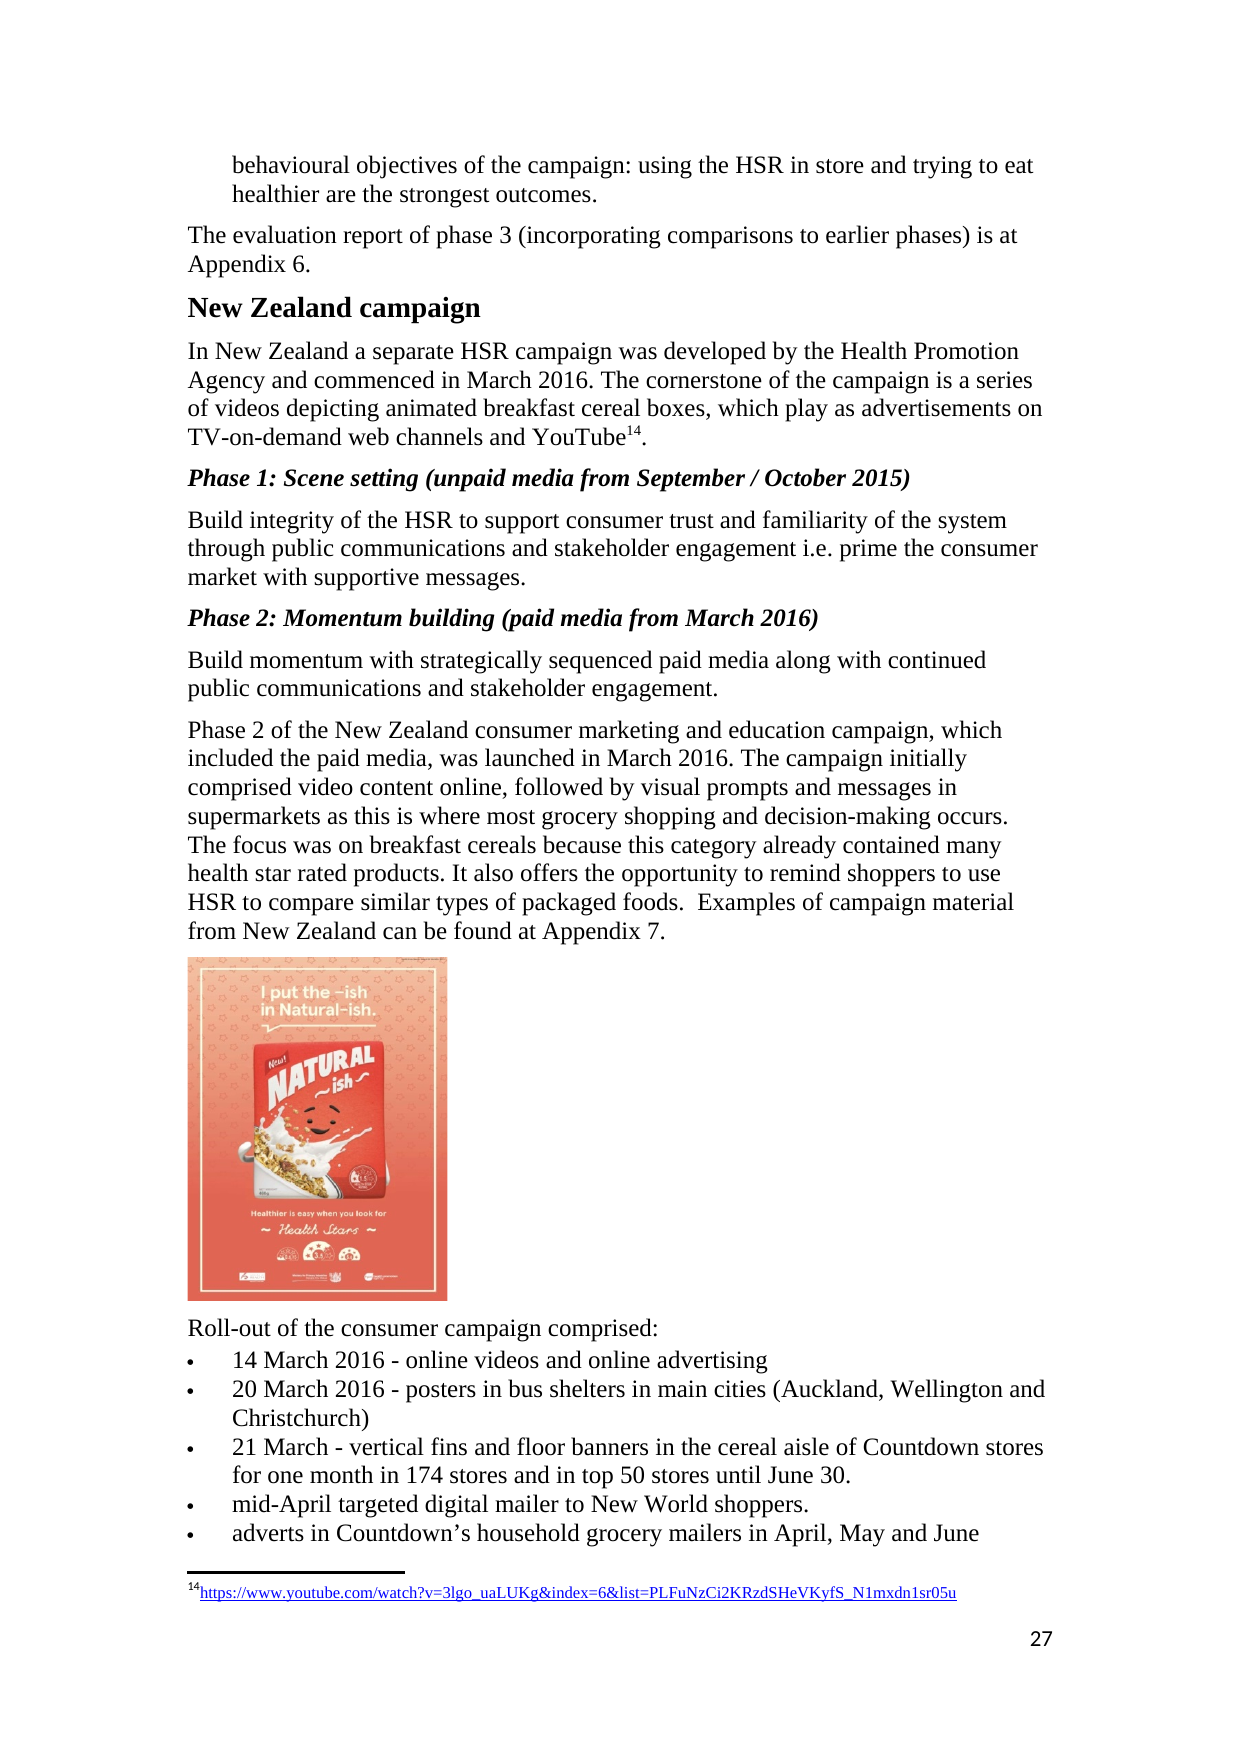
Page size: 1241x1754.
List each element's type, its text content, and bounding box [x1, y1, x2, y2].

list adverts in Countdown’s household grocery mailers in April, May and June [187, 1518, 1053, 1547]
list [187, 150, 1053, 207]
text Build integrity of the HSR to support consumer trust and familiarity of the system through public communications and stakeholder engagement i.e. prime the consumer market with supportive messages. [187, 505, 1053, 591]
subtitle Phase 2: Momentum building (paid media from March 2016) [187, 603, 1053, 632]
picture [187, 957, 448, 1301]
text Build momentum with strategically sequenced paid media along with continued public communications and stakeholder engagement. [187, 645, 1053, 702]
text Roll-out of the consumer campaign comprised: [187, 1313, 1053, 1341]
subtitle Phase 1: Scene setting (unpaid media from September / October 2015) [187, 463, 1053, 492]
list 21 March - vertical fins and floor banners in the cereal aisle of Countdown stores for one month in 174 stores and in top 50 stores until June 30. [187, 1432, 1053, 1489]
text Phase 2 of the New Zealand consumer marketing and education campaign, which included the paid media, was launched in March 2016. The campaign initially comprised video content online, followed by visual prompts and messages in supermarkets as this is where most grocery shopping and decision-making occurs. The focus was on breakfast cereals because this category already contained many health star rated products. It also offers the opportunity to remind shoppers to use HSR to compare similar types of packaged foods. Examples of campaign material from New Zealand can be found at Appendix 7. [187, 715, 1053, 945]
subtitle New Zealand campaign [187, 290, 1053, 323]
text In New Zealand a separate HSR campaign was developed by the Health Promotion Agency and commenced in March 2016. The cornerstone of the campaign is a series of videos depicting animated breakfast cereal boxes, which play as advertisements on TV-on-demand web channels and YouTube. [187, 336, 1053, 451]
text The evaluation report of phase 3 (incorporating comparisons to earlier phases) is at Appendix 6. [187, 220, 1053, 277]
list 14 March 2016 - online videos and online advertising [187, 1346, 1053, 1374]
list 20 March 2016 - posters in bus shelters in main cities (Auckland, Wellington and Christchurch) [187, 1374, 1053, 1432]
list mid-April targeted digital mailer to New World shoppers. [187, 1489, 1053, 1518]
